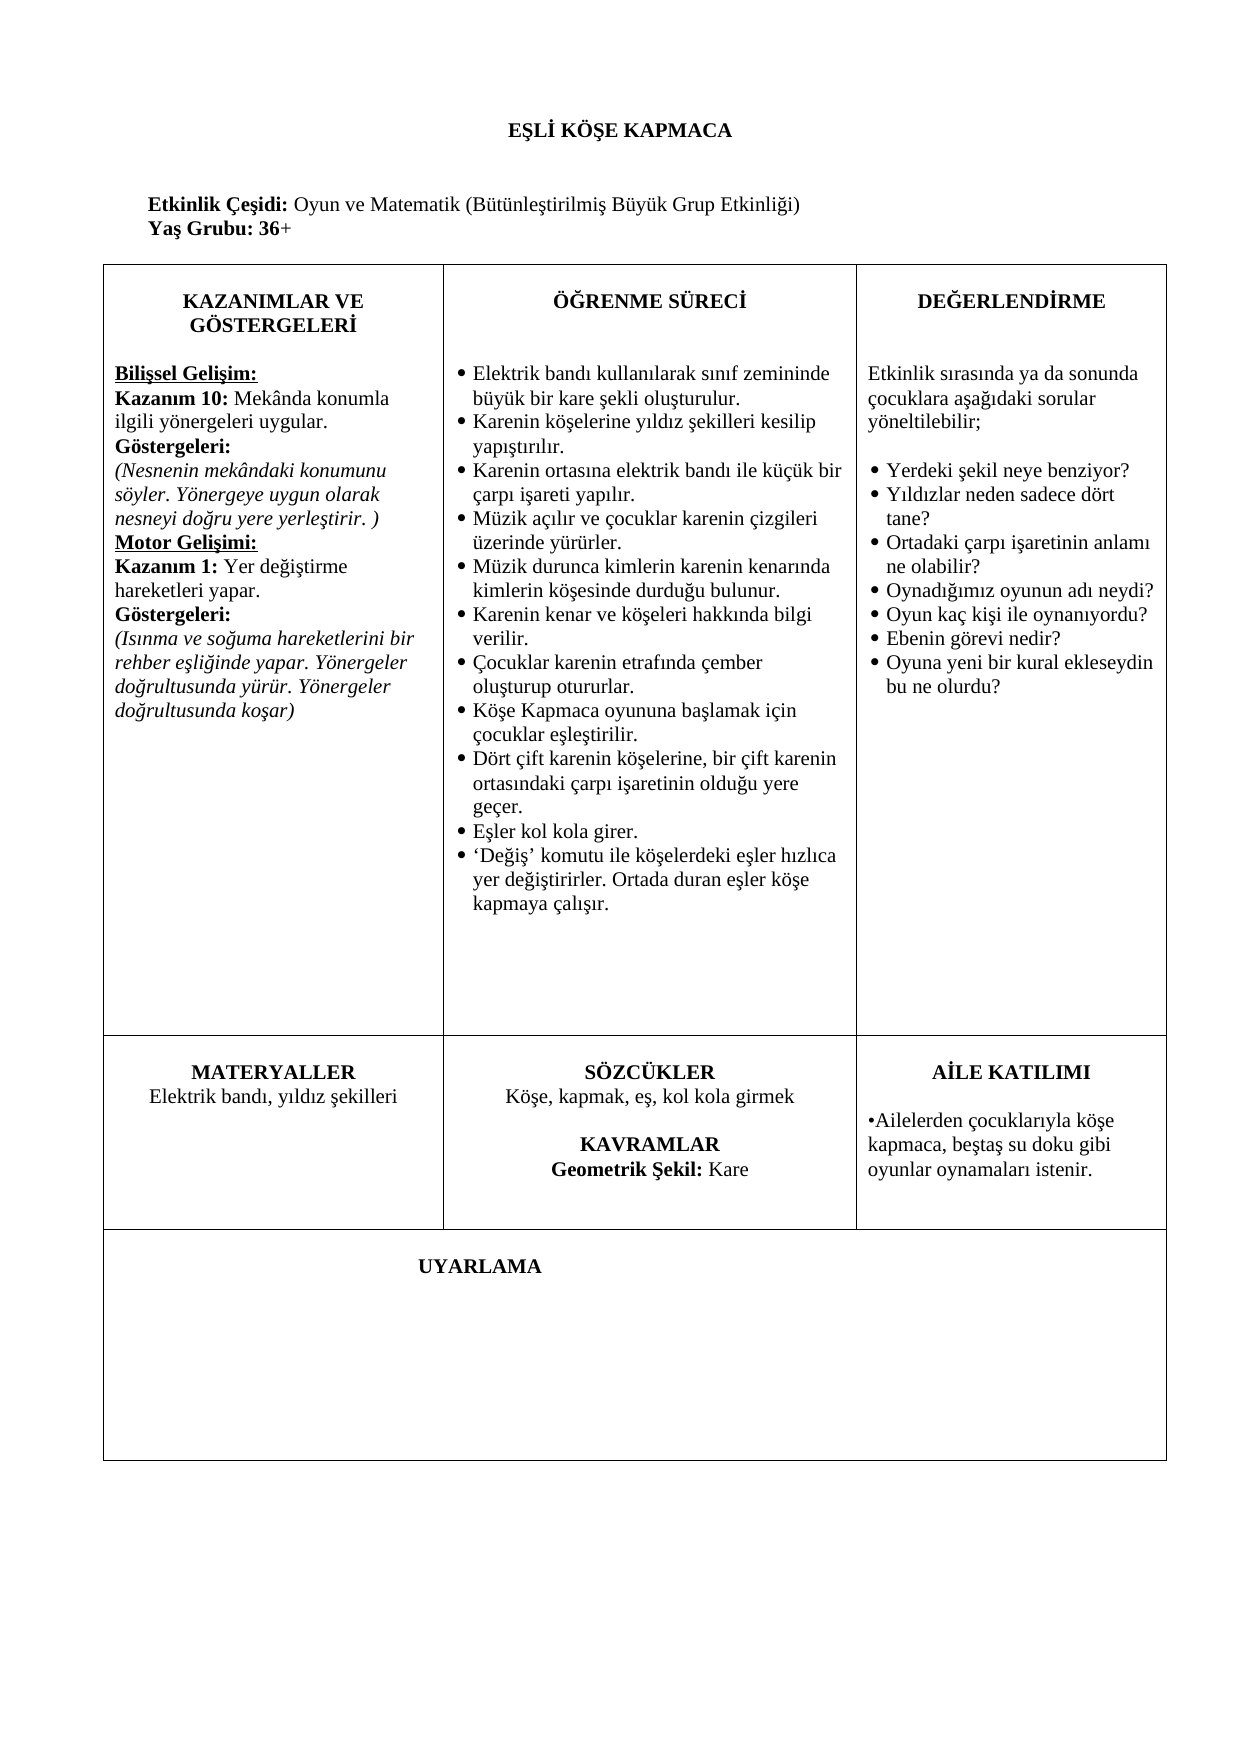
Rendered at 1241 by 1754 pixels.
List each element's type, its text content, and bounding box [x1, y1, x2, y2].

table_header KAZANIMLAR VE GÖSTERGELERİ Bilişsel Gelişim: Kazanım 10: Mekânda konumla ilgili yönergeleri uygular. Göstergeleri: (Nesnenin mekândaki konumunu söyler. Yönergeye uygun olarak nesneyi doğru yere yerleştirir. ) Motor Gelişimi: Kazanım 1: Yer değiştirme hareketleri yapar. Göstergeleri: (Isınma ve soğuma hareketlerini bir rehber eşliğinde yapar. Yönergeler doğrultusunda yürür. Yönergeler doğrultusunda koşar) [104, 265, 443, 1035]
table_cell AİLE KATILIMI •Ailelerden çocuklarıyla köşe kapmaca, beştaş su doku gibi oyunlar oynamaları istenir. [857, 1036, 1166, 1229]
table_cell SÖZCÜKLER Köşe, kapmak, eş, kol kola girmek KAVRAMLAR Geometrik Şekil: Kare [444, 1036, 856, 1229]
table_header DEĞERLENDİRME Etkinlik sırasında ya da sonunda çocuklara aşağıdaki sorular yöneltilebilir; Yerdeki şekil neye benziyor? Yıldızlar neden sadece dört tane? Ortadaki çarpı işaretinin anlamı ne olabilir? Oynadığımız oyunun adı neydi? Oyun kaç kişi ile oynanıyordu? Ebenin görevi nedir? Oyuna yeni bir kural ekleseydin bu ne olurdu? [857, 265, 1166, 1035]
text Yaş Grubu: 36+ [148, 216, 1092, 240]
table_cell [856, 1230, 1166, 1460]
text Etkinlik Çeşidi: Oyun ve Matematik (Bütünleştirilmiş Büyük Grup Etkinliği) [148, 192, 1092, 216]
table_cell MATERYALLER Elektrik bandı, yıldız şekilleri [104, 1036, 443, 1229]
text EŞLİ KÖŞE KAPMACA [148, 118, 1092, 142]
table_header ÖĞRENME SÜRECİ Elektrik bandı kullanılarak sınıf zemininde büyük bir kare şekli oluşturulur. Karenin köşelerine yıldız şekilleri kesilip yapıştırılır. Karenin ortasına elektrik bandı ile küçük bir çarpı işareti yapılır. Müzik açılır ve çocuklar karenin çizgileri üzerinde yürürler. Müzik durunca kimlerin karenin kenarında kimlerin köşesinde durduğu bulunur. Karenin kenar ve köşeleri hakkında bilgi verilir. Çocuklar karenin etrafında çember oluşturup otururlar. Köşe Kapmaca oyununa başlamak için çocuklar eşleştirilir. Dört çift karenin köşelerine, bir çift karenin ortasındaki çarpı işaretinin olduğu yere geçer. Eşler kol kola girer. ‘Değiş’ komutu ile köşelerdeki eşler hızlıca yer değiştirirler. Ortada duran eşler köşe kapmaya çalışır. [444, 265, 856, 1035]
table_cell UYARLAMA [104, 1230, 856, 1460]
